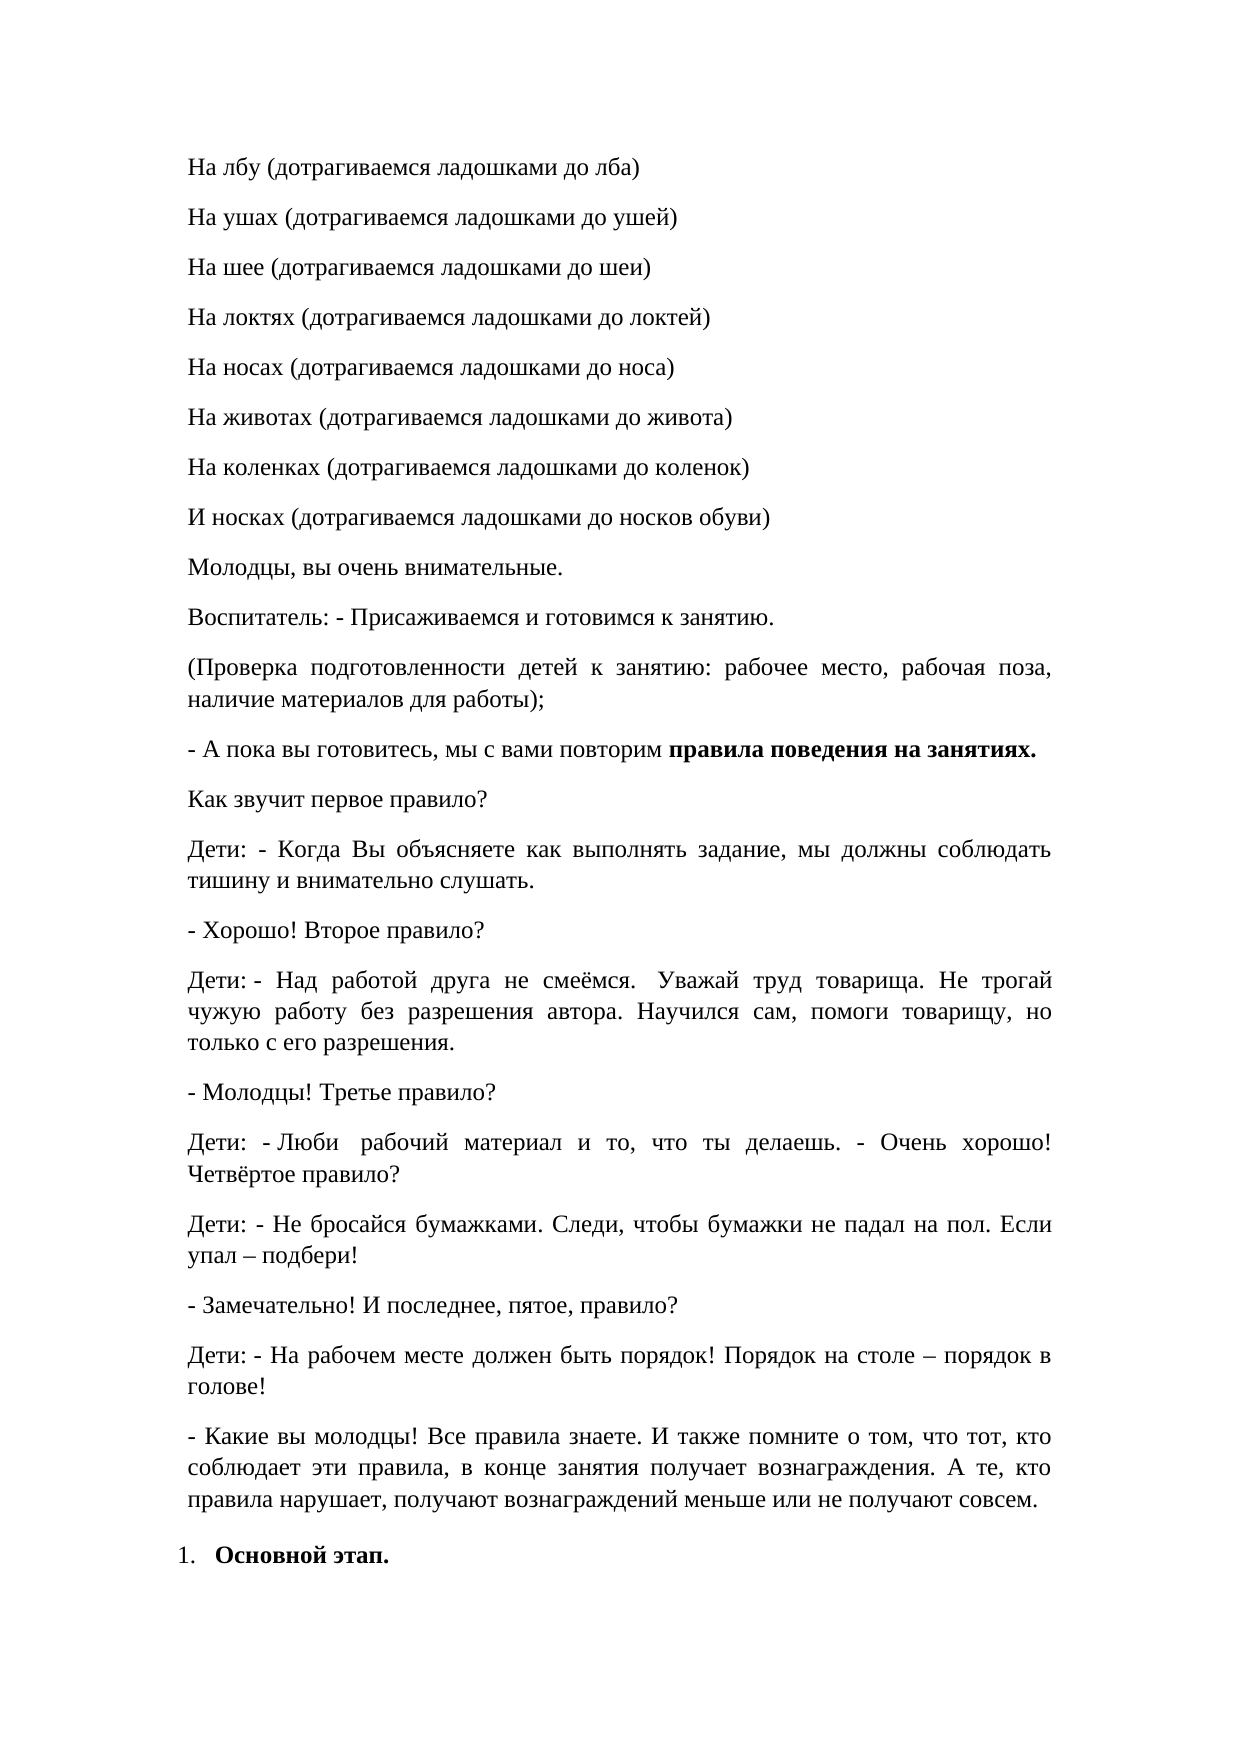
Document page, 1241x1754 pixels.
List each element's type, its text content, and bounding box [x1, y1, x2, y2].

text Дети: - Над работой друга не смеёмся. Уважай труд товарища. Не трогай чужую работу без разрешения автора. Научился сам, помоги товарищу, но только с его разрешения. [187, 962, 1053, 987]
text Дети: - Люби рабочий материал и то, что ты делаешь. - Очень хорошо! Четвёртое правило? [187, 1155, 1053, 1187]
text На лбу (дотрагиваемся ладошками до лба) [187, 150, 1053, 181]
text На коленках (дотрагиваемся ладошками до коленок) [187, 450, 1053, 481]
text - Молодцы! Третье правило? [187, 1075, 1053, 1106]
text На шее (дотрагиваемся ладошками до шеи) [187, 250, 1053, 281]
text Дети: - На рабочем месте должен быть порядок! Порядок на столе – порядок в голове! [187, 1337, 1053, 1362]
text Дети: - Люби рабочий материал и то, что ты делаешь. - Очень хорошо! Четвёртое правило? [187, 1125, 1053, 1149]
text И носках (дотрагиваемся ладошками до носков обуви) [187, 500, 1053, 531]
text На животах (дотрагиваемся ладошками до живота) [187, 400, 1053, 431]
text Дети: - Когда Вы объясняете как выполнять задание, мы должны соблюдать тишину и внимательно слушать. [187, 831, 1053, 856]
text - Хорошо! Второе правило? [187, 912, 1053, 944]
text - Какие вы молодцы! Все правила знаете. И также помните о том, что тот, кто соблюдает эти правила, в конце занятия получает вознаграждения. А те, кто правила нарушает, получают вознаграждений меньше или не получают совсем. [187, 1419, 1053, 1512]
text На локтях (дотрагиваемся ладошками до локтей) [187, 300, 1053, 331]
text Дети: - Не бросайся бумажками. Следи, чтобы бумажки не падал на пол. Если упал – подбери! [187, 1206, 1053, 1269]
text Дети: - Над работой друга не смеёмся. Уважай труд товарища. Не трогай чужую работу без разрешения автора. Научился сам, помоги товарищу, но только с его разрешения. [187, 993, 1053, 1056]
text На ушах (дотрагиваемся ладошками до ушей) [187, 200, 1053, 231]
text Воспитатель: - Присаживаемся и готовимся к занятию. [187, 600, 1053, 631]
text Дети: - На рабочем месте должен быть порядок! Порядок на столе – порядок в голове! [187, 1368, 1053, 1400]
text - Замечательно! И последнее, пятое, правило? [187, 1287, 1053, 1319]
text (Проверка подготовленности детей к занятию: рабочее место, рабочая поза, наличие материалов для работы); [187, 650, 1053, 712]
list Основной этап. [177, 1531, 1053, 1569]
text Молодцы, вы очень внимательные. [187, 550, 1053, 581]
text Как звучит первое правило? [187, 781, 1053, 812]
text На носах (дотрагиваемся ладошками до носа) [187, 350, 1053, 381]
text Дети: - Когда Вы объясняете как выполнять задание, мы должны соблюдать тишину и внимательно слушать. [187, 862, 1053, 894]
text - А пока вы готовитесь, мы с вами повторим правила поведения на занятиях. [187, 731, 1053, 762]
